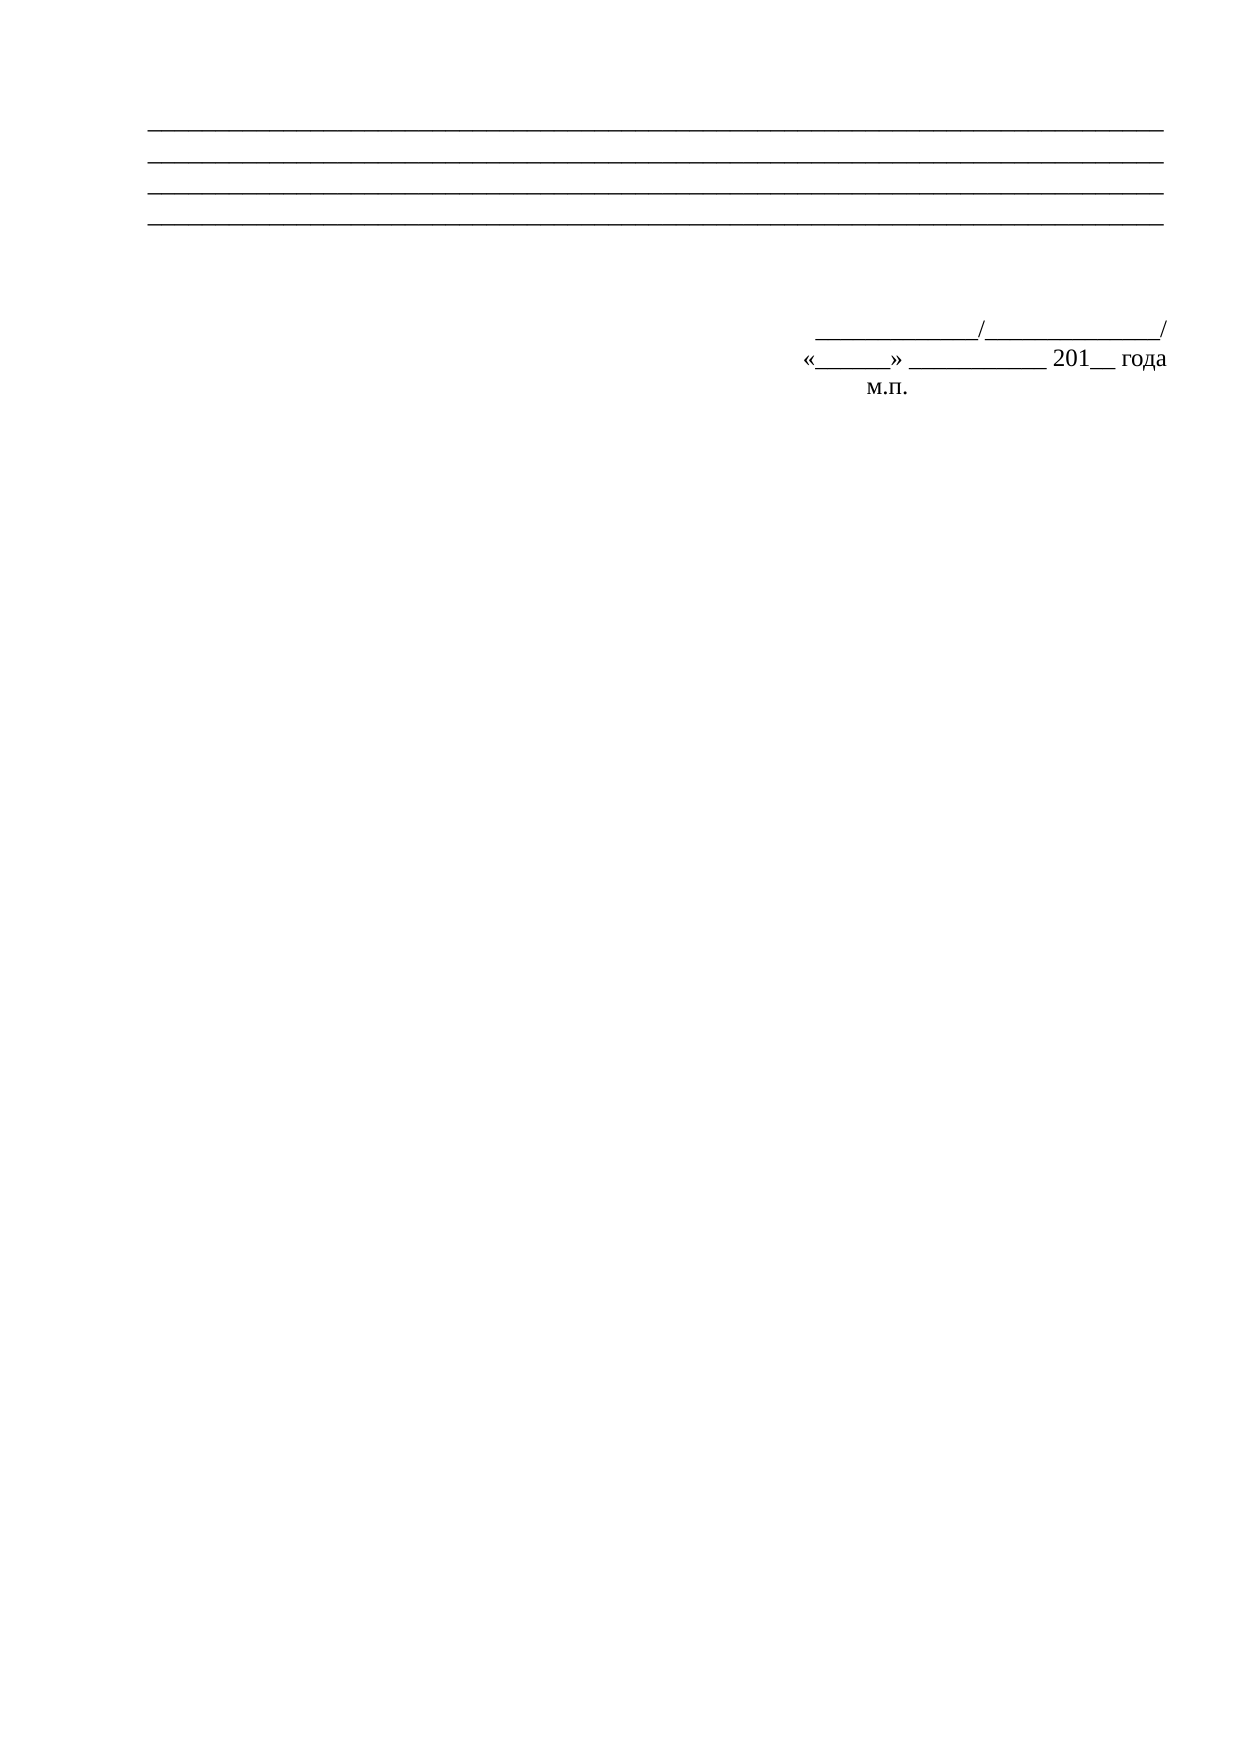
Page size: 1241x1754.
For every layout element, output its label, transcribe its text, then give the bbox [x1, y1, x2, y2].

text м.п. [148, 371, 1167, 400]
text _____________/______________/ [148, 314, 1167, 343]
text «______» ___________ 201__ года [148, 343, 1167, 371]
text ____________________________________________________________________________________________________________________________________________________________________________________________________________________________________________________________________________________________________________ [148, 103, 1167, 228]
